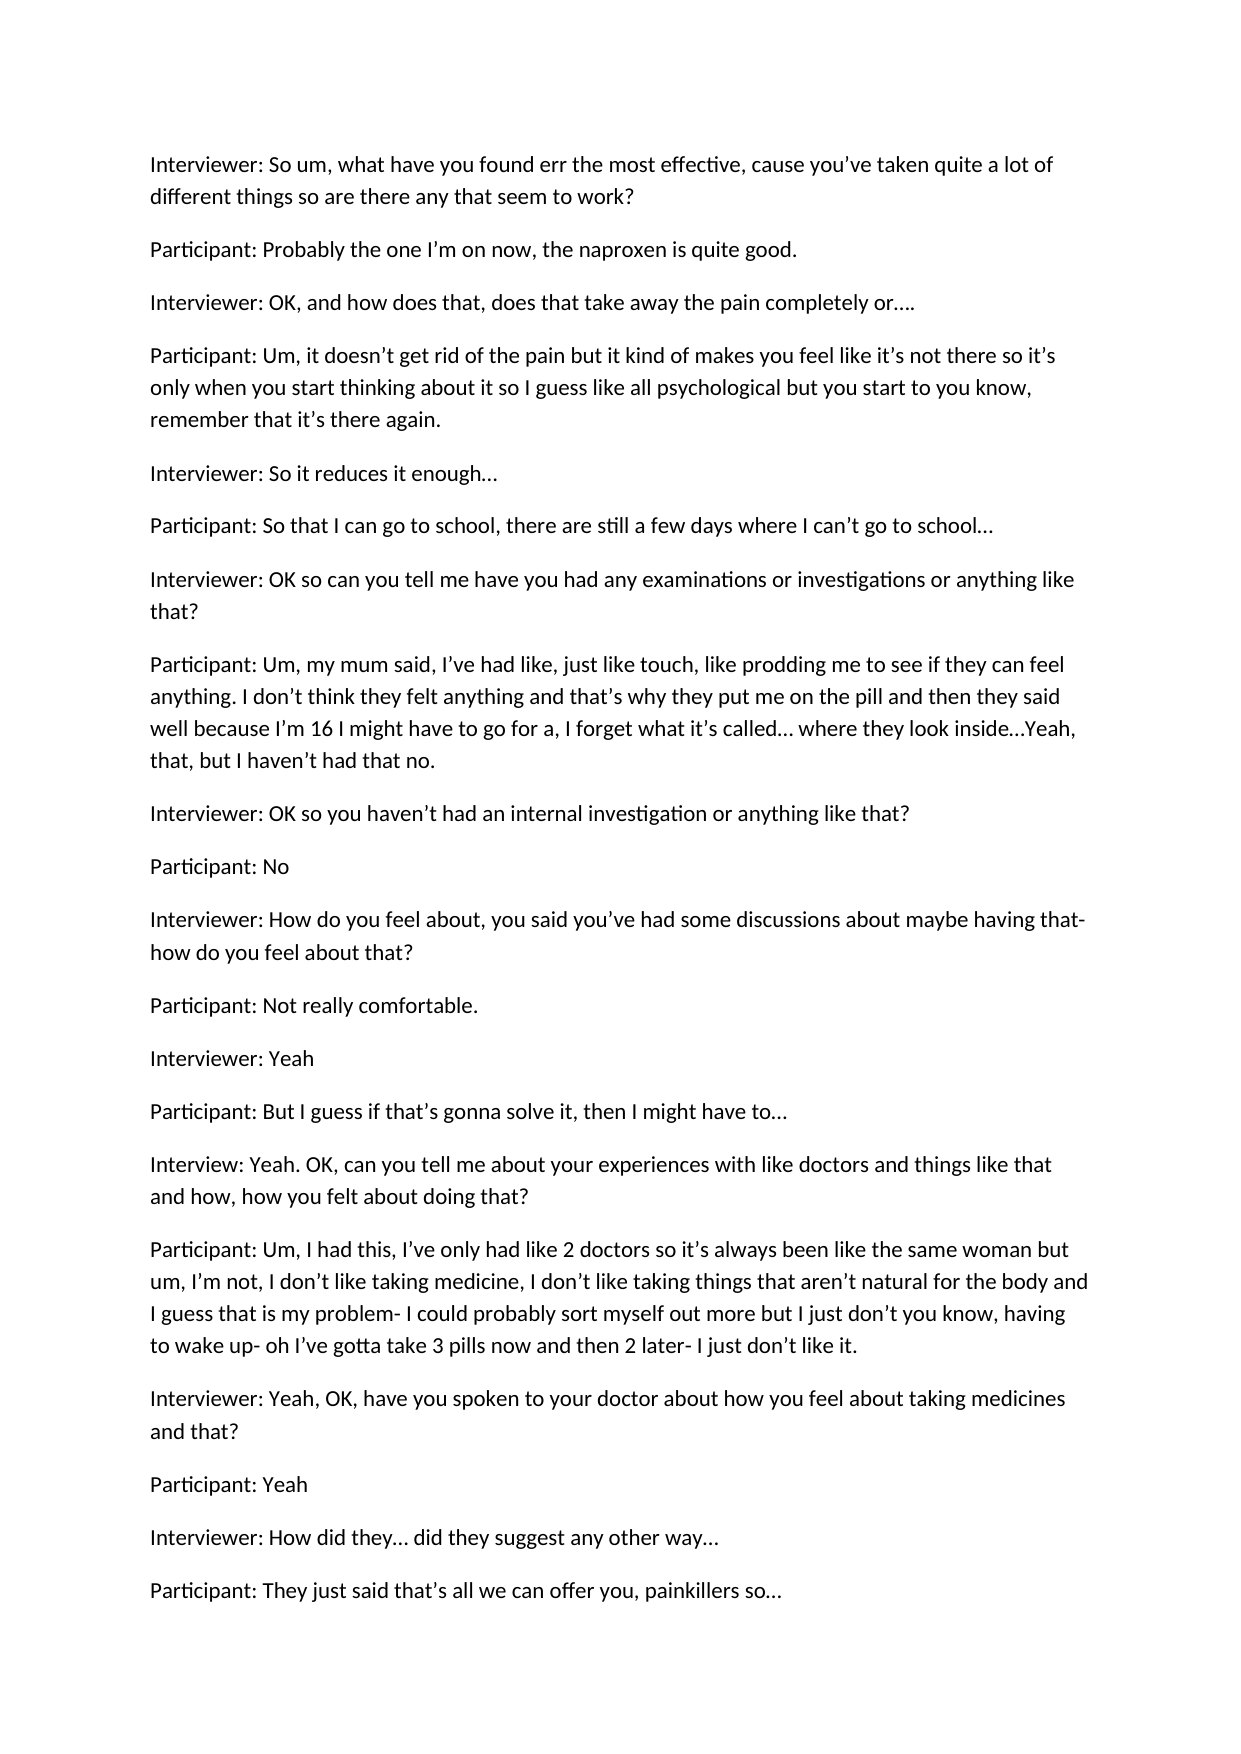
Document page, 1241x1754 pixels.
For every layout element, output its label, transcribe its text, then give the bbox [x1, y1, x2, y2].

text Interview: Yeah. OK, can you tell me about your experiences with like doctors and things like that and how, how you felt about doing that? [150, 1150, 1090, 1210]
text Interviewer: How did they… did they suggest any other way… [150, 1523, 1090, 1551]
text Interviewer: OK, and how does that, does that take away the pain completely or…. [150, 288, 1090, 316]
text Participant: Um, it doesn’t get rid of the pain but it kind of makes you feel like it’s not there so it’s only when you start thinking about it so I guess like all psychological but you start to you know, remember that it’s there again. [150, 341, 1090, 434]
text Participant: Not really comfortable. [150, 991, 1090, 1019]
text Interviewer: How do you feel about, you said you’ve had some discussions about maybe having that- how do you feel about that? [150, 906, 1090, 966]
text Interviewer: OK so you haven’t had an internal investigation or anything like that? [150, 799, 1090, 827]
text Participant: So that I can go to school, there are still a few days where I can’t go to school… [150, 512, 1090, 540]
text Interviewer: Yeah, OK, have you spoken to your doctor about how you feel about taking medicines and that? [150, 1384, 1090, 1445]
text Participant: They just said that’s all we can offer you, painkillers so… [150, 1576, 1090, 1604]
text Participant: No [150, 852, 1090, 881]
text Interviewer: Yeah [150, 1044, 1090, 1072]
text Interviewer: So it reduces it enough… [150, 459, 1090, 487]
text Interviewer: OK so can you tell me have you had any examinations or investigations or anything like that? [150, 565, 1090, 625]
text Participant: Um, I had this, I’ve only had like 2 doctors so it’s always been like the same woman but um, I’m not, I don’t like taking medicine, I don’t like taking things that aren’t natural for the body and I guess that is my problem- I could probably sort myself out more but I just don’t you know, having to wake up- oh I’ve gotta take 3 pills now and then 2 later- I just don’t like it. [150, 1235, 1090, 1359]
text Participant: Um, my mum said, I’ve had like, just like touch, like prodding me to see if they can feel anything. I don’t think they felt anything and that’s why they put me on the pill and then they said well because I’m 16 I might have to go for a, I forget what it’s called… where they look inside…Yeah, that, but I haven’t had that no. [150, 650, 1090, 774]
text Participant: But I guess if that’s gonna solve it, then I might have to… [150, 1097, 1090, 1125]
text Participant: Yeah [150, 1470, 1090, 1498]
text Participant: Probably the one I’m on now, the naproxen is quite good. [150, 235, 1090, 263]
text Interviewer: So um, what have you found err the most effective, cause you’ve taken quite a lot of different things so are there any that seem to work? [150, 150, 1090, 210]
